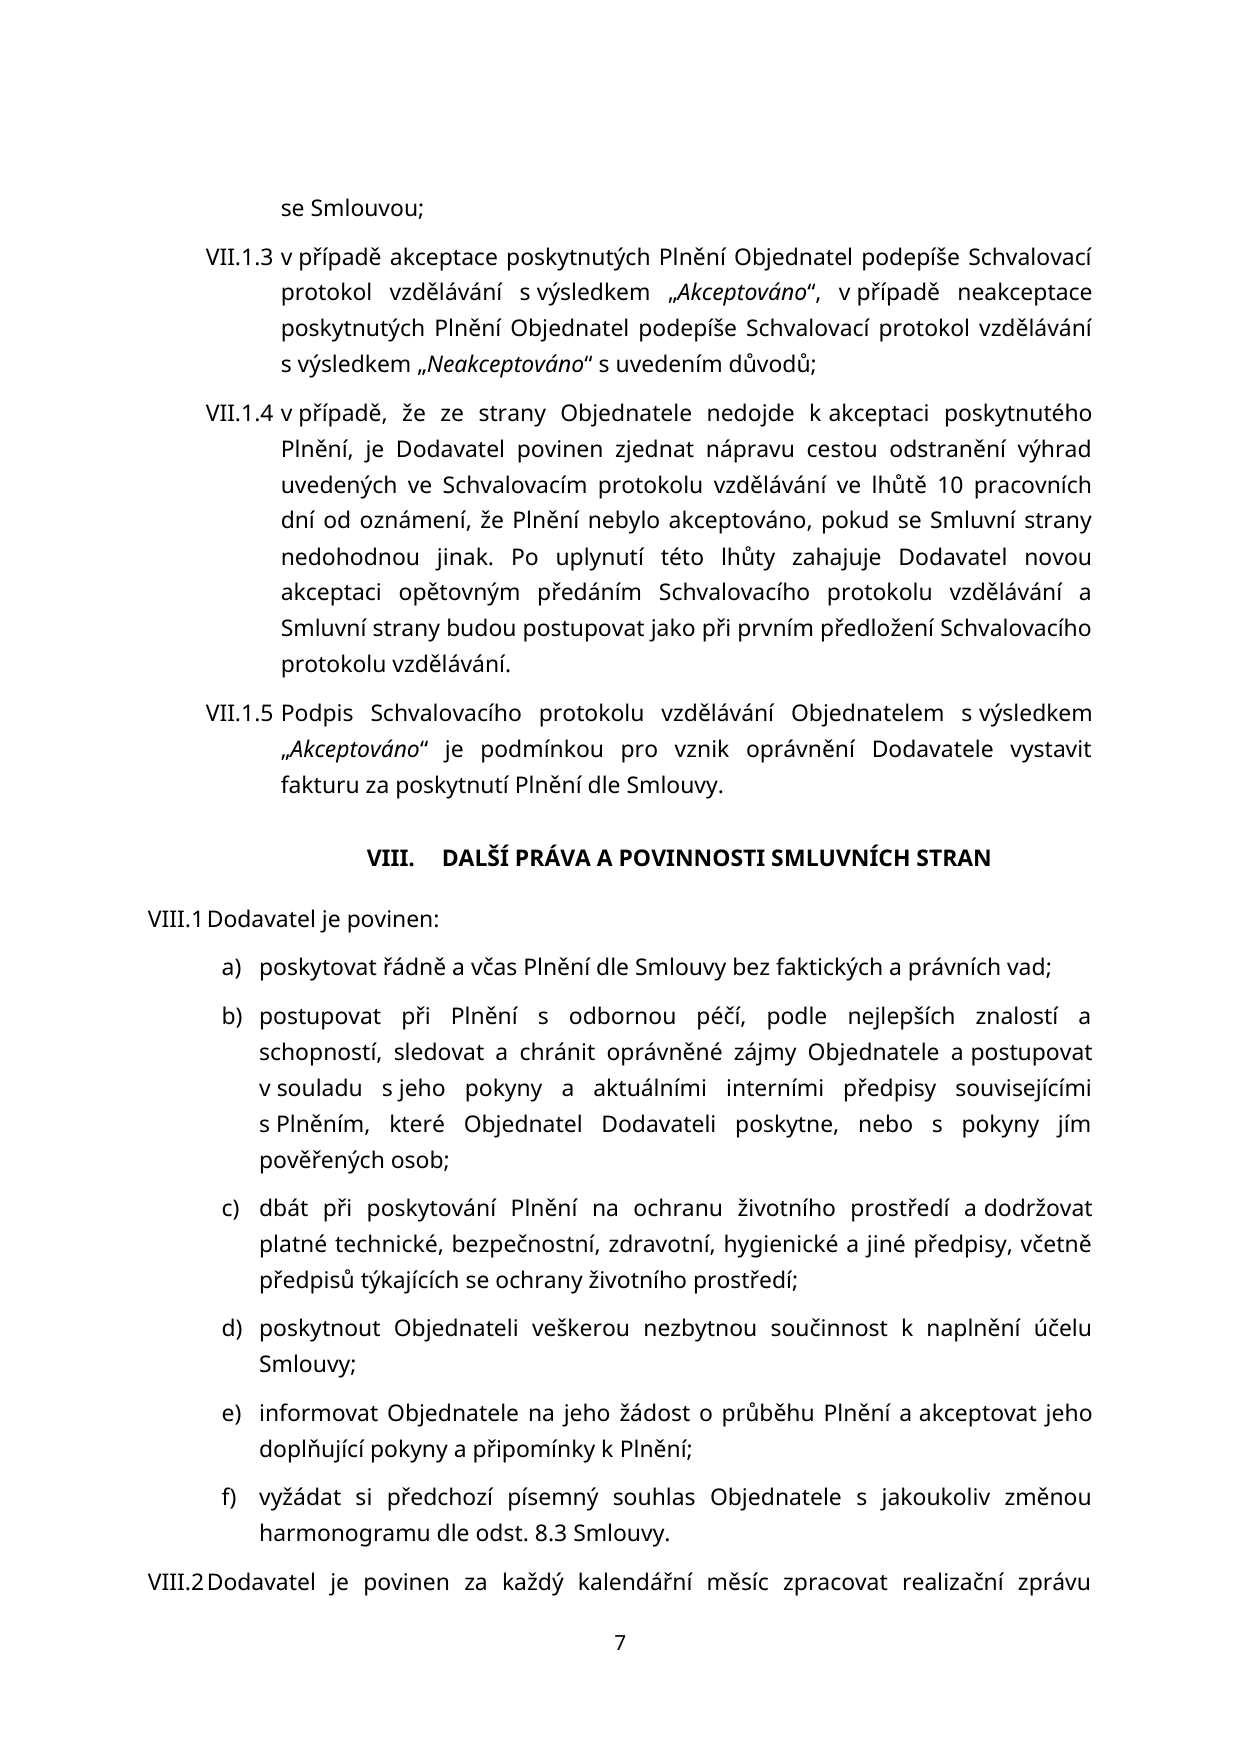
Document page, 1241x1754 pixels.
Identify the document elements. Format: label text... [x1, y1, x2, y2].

list vyžádat si předchozí písemný souhlas Objednatele s jakoukoliv změnou harmonogramu dle odst. 8.3 Smlouvy. [221, 1481, 1093, 1548]
list informovat Objednatele na jeho žádost o průběhu Plnění a akceptovat jeho doplňující pokyny a připomínky k Plnění; [221, 1397, 1093, 1464]
list dbát při poskytování Plnění na ochranu životního prostředí a dodržovat platné technické, bezpečnostní, zdravotní, hygienické a jiné předpisy, včetně předpisů týkajících se ochrany životního prostředí; [221, 1192, 1093, 1295]
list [206, 192, 1093, 223]
list postupovat při Plnění s odbornou péčí, podle nejlepších znalostí a schopností, sledovat a chránit oprávněné zájmy Objednatele a postupovat v souladu s jeho pokyny a aktuálními interními předpisy souvisejícími s Plněním, které Objednatel Dodavateli poskytne, nebo s pokyny jím pověřených osob; [221, 1000, 1093, 1175]
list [148, 1565, 1093, 1597]
list v případě akceptace poskytnutých Plnění Objednatel podepíše Schvalovací protokol vzdělávání s výsledkem „Akceptováno“, v případě neakceptace poskytnutých Plnění Objednatel podepíše Schvalovací protokol vzdělávání s výsledkem „Neakceptováno“ s uvedením důvodů; [206, 240, 1093, 379]
subtitle DALŠÍ PRÁVA A POVINNOSTI SMLUVNÍCH STRAN [266, 842, 1093, 873]
list v případě, že ze strany Objednatele nedojde k akceptaci poskytnutého Plnění, je Dodavatel povinen zjednat nápravu cestou odstranění výhrad uvedených ve Schvalovacím protokolu vzdělávání ve lhůtě 10 pracovních dní od oznámení, že Plnění nebylo akceptováno, pokud se Smluvní strany nedohodnou jinak. Po uplynutí této lhůty zahajuje Dodavatel novou akceptaci opětovným předáním Schvalovacího protokolu vzdělávání a Smluvní strany budou postupovat jako při prvním předložení Schvalovacího protokolu vzdělávání. [206, 397, 1093, 679]
list poskytovat řádně a včas Plnění dle Smlouvy bez faktických a právních vad; [221, 951, 1093, 983]
list Podpis Schvalovacího protokolu vzdělávání Objednatelem s výsledkem „Akceptováno“ je podmínkou pro vznik oprávnění Dodavatele vystavit fakturu za poskytnutí Plnění dle Smlouvy. [206, 697, 1093, 800]
list Dodavatel je povinen: [148, 903, 1093, 934]
list poskytnout Objednateli veškerou nezbytnou součinnost k naplnění účelu Smlouvy; [221, 1312, 1093, 1379]
